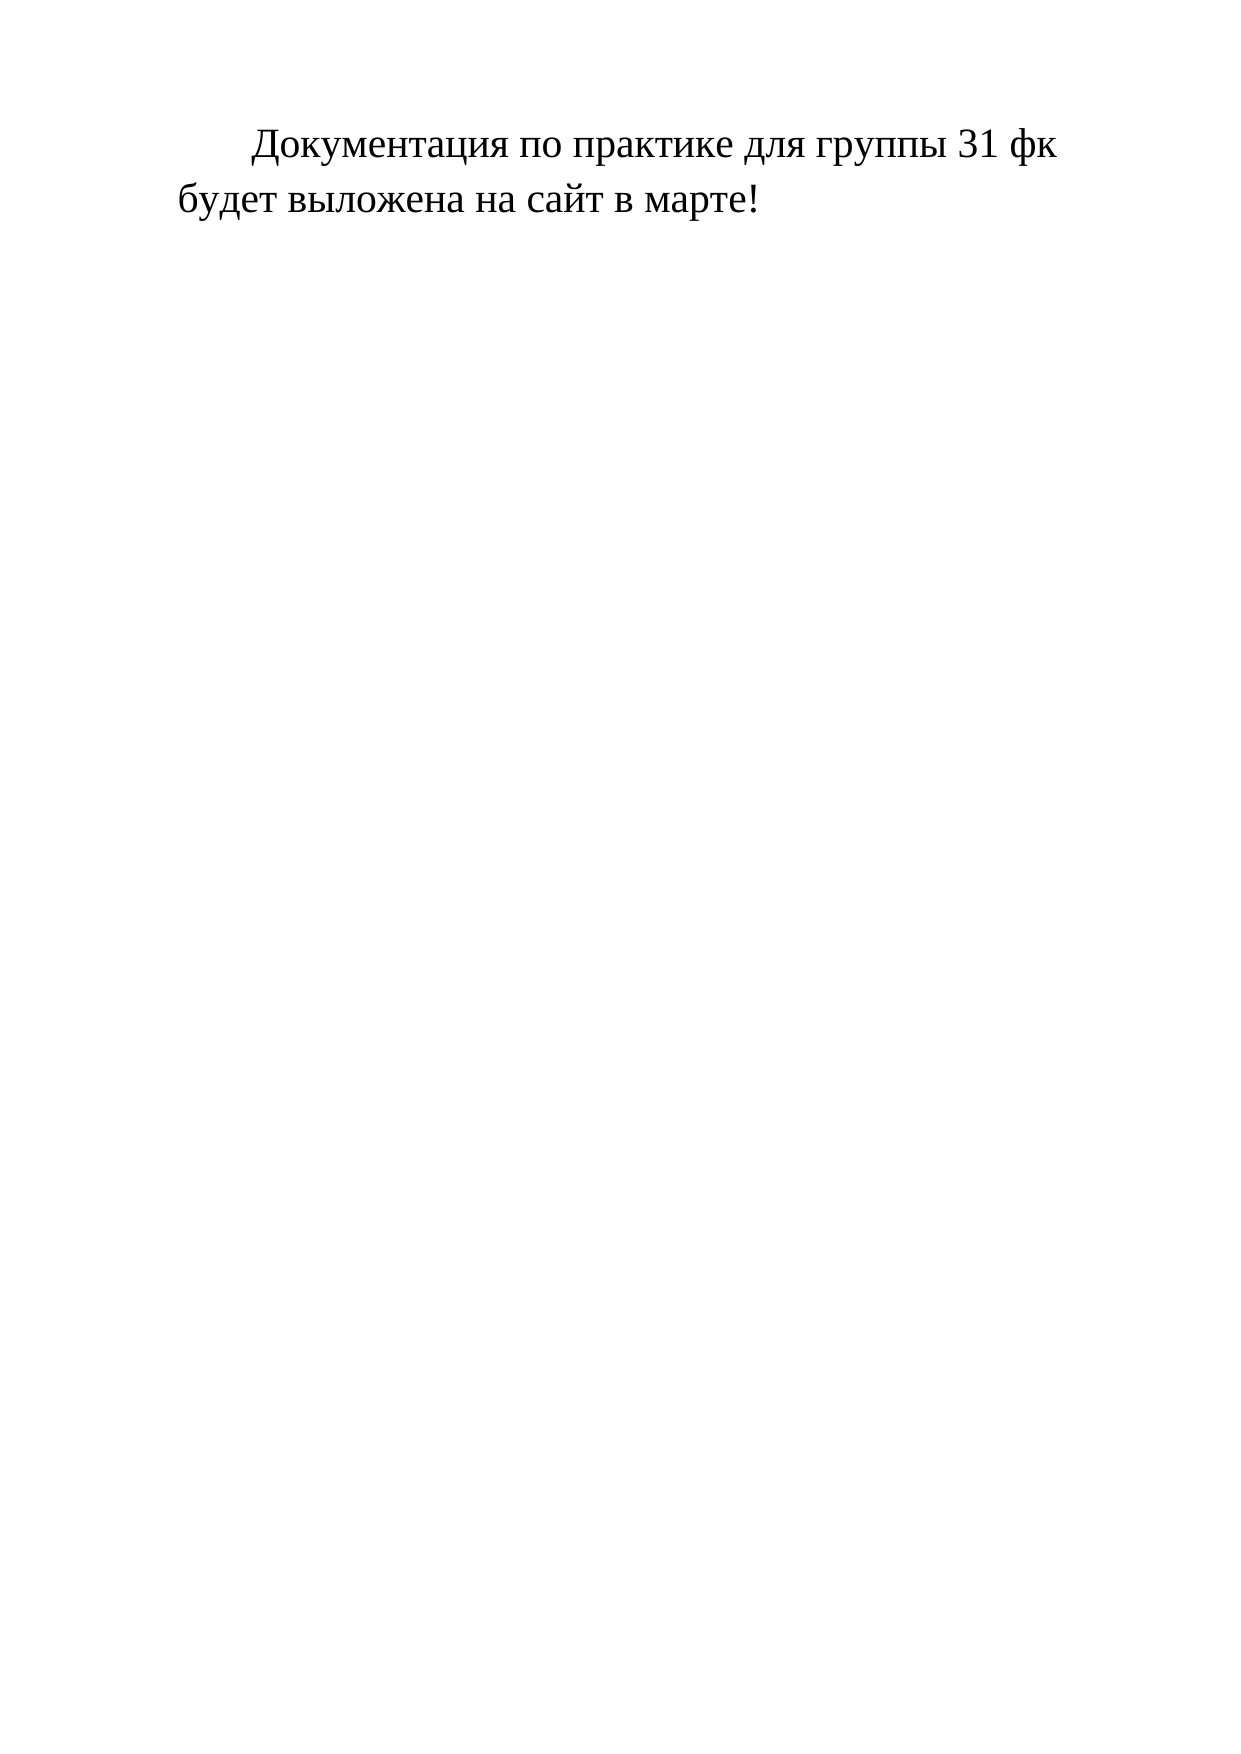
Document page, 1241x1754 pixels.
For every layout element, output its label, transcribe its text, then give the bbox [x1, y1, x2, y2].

text Документация по практике для группы 31 фк будет выложена на сайт в марте! [177, 118, 1152, 221]
